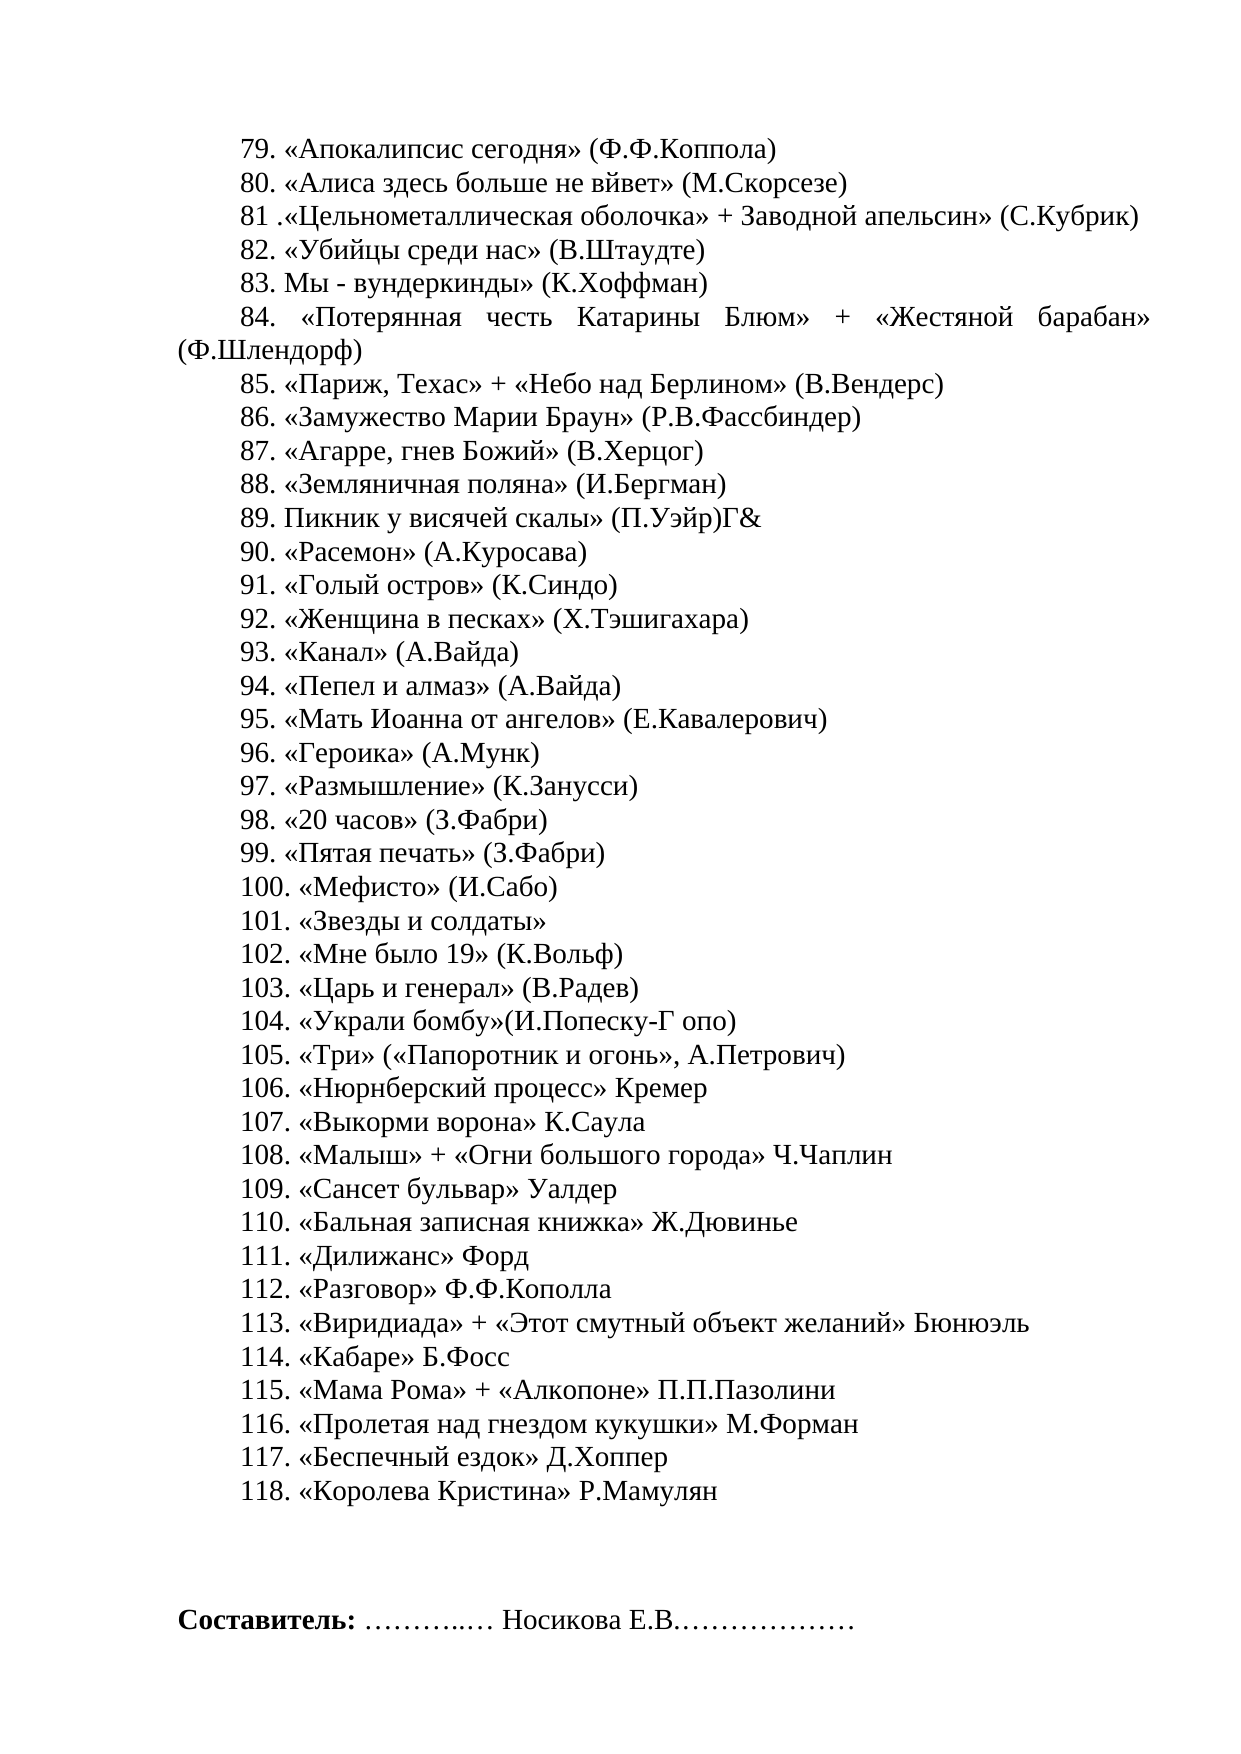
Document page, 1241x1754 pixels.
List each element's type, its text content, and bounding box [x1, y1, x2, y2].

text 92. «Женщина в песках» (Х.Тэшигахара) [177, 601, 1152, 634]
text 110. «Бальная записная книжка» Ж.Дювинье [177, 1204, 1152, 1238]
text 99. «Пятая печать» (З.Фабри) [177, 836, 1152, 869]
text 108. «Малыш» + «Огни большого города» Ч.Чаплин [177, 1137, 1152, 1171]
text 81 .«Цельнометаллическая оболочка» + Заводной апельсин» (С.Кубрик) [177, 198, 1152, 232]
text 96. «Героика» (А.Мунк) [177, 735, 1152, 768]
text 100. «Мефисто» (И.Сабо) [177, 869, 1152, 903]
text 95. «Мать Иоанна от ангелов» (Е.Кавалерович) [177, 701, 1152, 735]
text 94. «Пепел и алмаз» (А.Вайда) [177, 668, 1152, 701]
text 115. «Мама Рома» + «Алкопоне» П.П.Пазолини [177, 1372, 1152, 1406]
text 80. «Алиса здесь больше не вйвет» (М.Скорсезе) [177, 165, 1152, 198]
text 118. «Королева Кристина» Р.Мамулян [177, 1473, 1152, 1506]
text 90. «Расемон» (А.Куросава) [177, 534, 1152, 567]
text 104. «Украли бомбу»(И.Попеску-Г опо) [177, 1003, 1152, 1037]
text 101. «Звезды и солдаты» [177, 903, 1152, 936]
text 86. «Замужество Марии Браун» (Р.В.Фассбиндер) [177, 399, 1152, 433]
text 111. «Дилижанс» Форд [177, 1238, 1152, 1272]
text 113. «Виридиада» + «Этот смутный объект желаний» Бюнюэль [177, 1305, 1152, 1339]
text 85. «Париж, Техас» + «Небо над Берлином» (В.Вендерс) [177, 366, 1152, 399]
text 105. «Три» («Папоротник и огонь», А.Петрович) [177, 1037, 1152, 1070]
text 97. «Размышление» (К.Занусси) [177, 768, 1152, 802]
text 103. «Царь и генерал» (В.Радев) [177, 970, 1152, 1003]
text 102. «Мне было 19» (К.Вольф) [177, 936, 1152, 970]
text 117. «Беспечный ездок» Д.Хоппер [177, 1439, 1152, 1473]
text 107. «Выкорми ворона» К.Саула [177, 1104, 1152, 1137]
text 98. «20 часов» (З.Фабри) [177, 802, 1152, 836]
text 82. «Убийцы среди нас» (В.Штаудте) [177, 232, 1152, 265]
text 88. «Земляничная поляна» (И.Бергман) [177, 467, 1152, 500]
text 87. «Агарре, гнев Божий» (В.Херцог) [177, 433, 1152, 467]
text 112. «Разговор» Ф.Ф.Кополла [177, 1272, 1152, 1305]
text 91. «Голый остров» (К.Синдо) [177, 567, 1152, 601]
text 83. Мы - вундеркинды» (К.Хоффман) [177, 265, 1152, 299]
text Составитель: ………..… Носикова Е.В.……………… [177, 1602, 1152, 1636]
text 84. «Потерянная честь Катарины Блюм» + «Жестяной барабан» (Ф.Шлендорф) [177, 299, 1152, 366]
text 109. «Сансет бульвар» Уалдер [177, 1171, 1152, 1204]
text 114. «Кабаре» Б.Фосс [177, 1339, 1152, 1372]
text 116. «Пролетая над гнездом кукушки» М.Форман [177, 1406, 1152, 1439]
text 89. Пикник у висячей скалы» (П.Уэйр)Г& [177, 500, 1152, 534]
text 79. «Апокалипсис сегодня» (Ф.Ф.Коппола) [177, 131, 1152, 165]
text 106. «Нюрнберский процесс» Кремер [177, 1070, 1152, 1104]
text 93. «Канал» (А.Вайда) [177, 634, 1152, 668]
